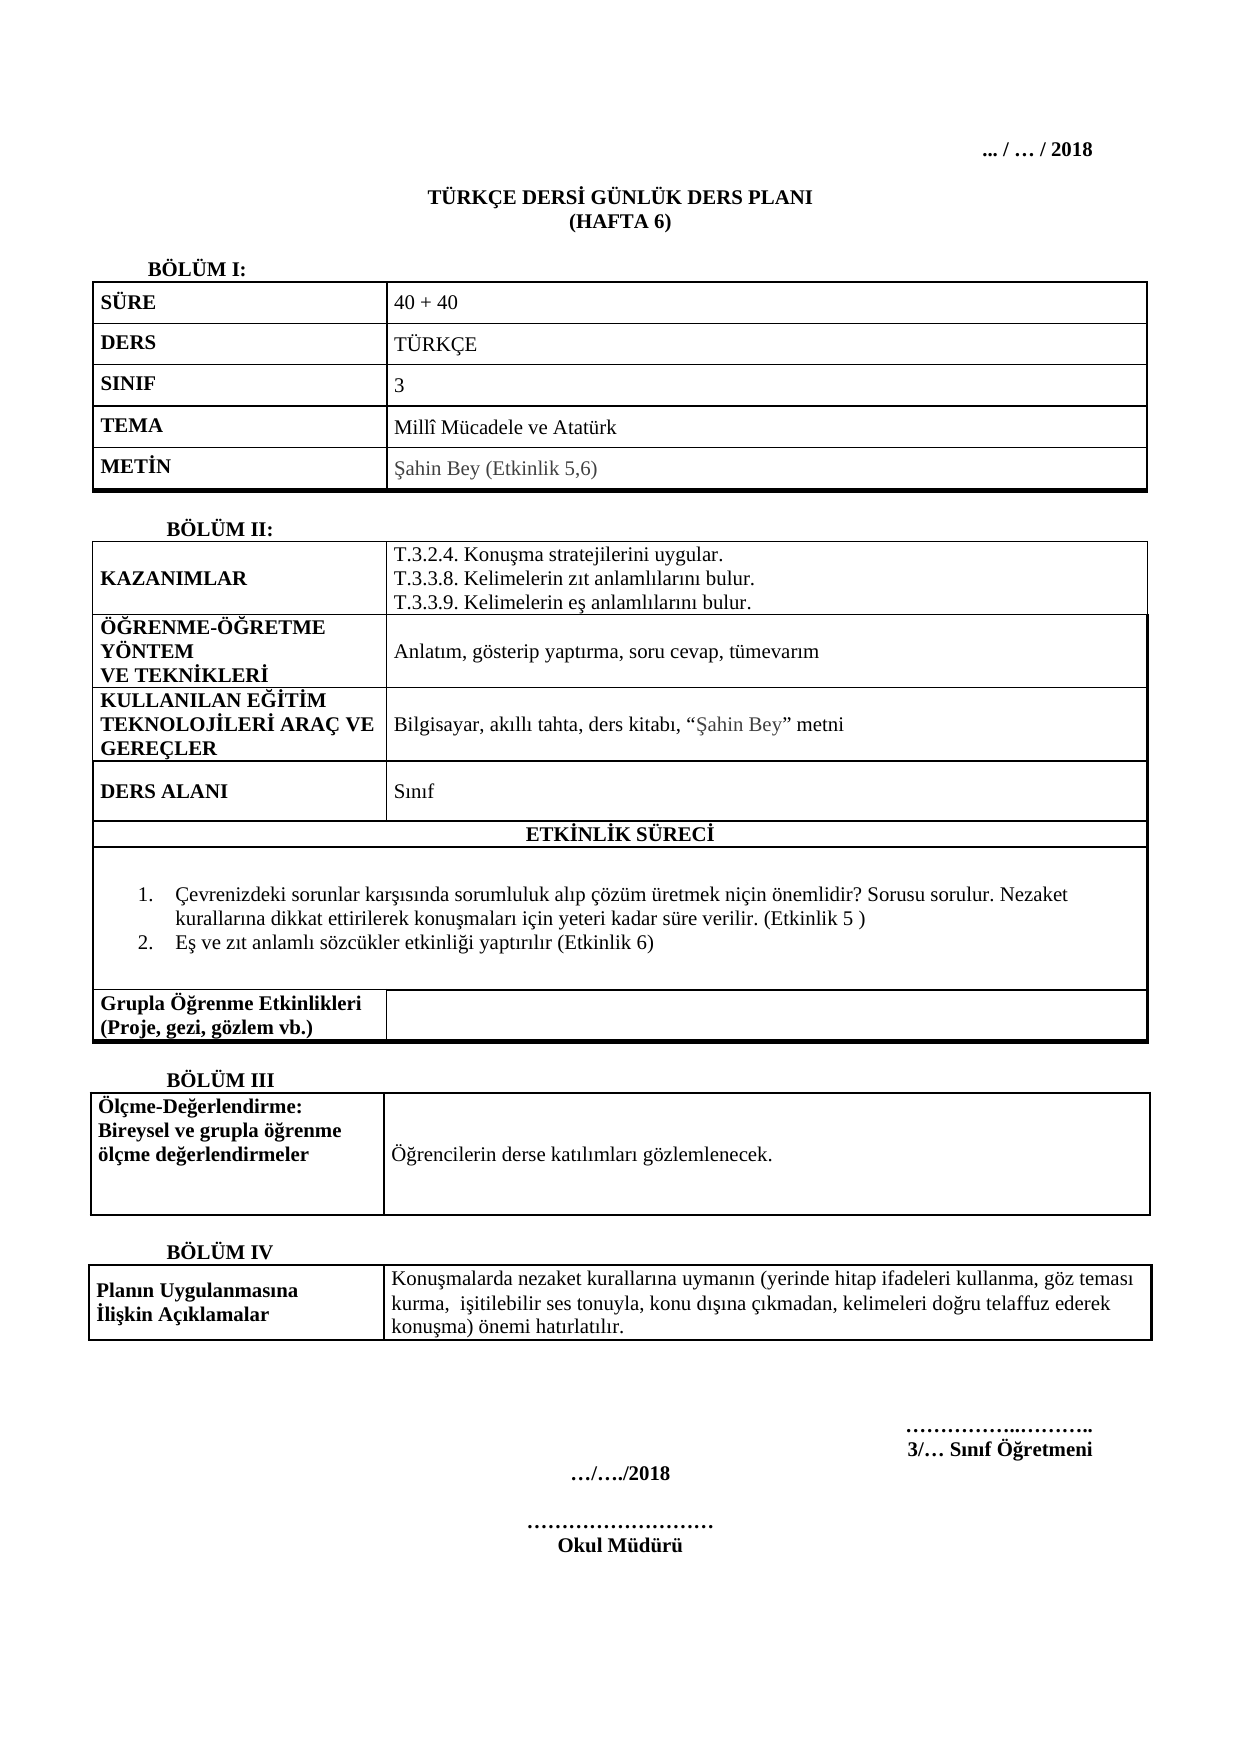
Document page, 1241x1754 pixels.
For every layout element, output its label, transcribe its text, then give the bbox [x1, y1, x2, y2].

table_cell Grupla Öğrenme Etkinlikleri (Proje, gezi, gözlem vb.) [94, 990, 386, 1039]
text ……………………… [148, 1509, 1092, 1533]
text TÜRKÇE DERSİ GÜNLÜK DERS PLANI [148, 185, 1092, 209]
table_cell Şahin Bey (Etkinlik 5,6) [388, 448, 1146, 488]
text Okul Müdürü [148, 1533, 1092, 1557]
text 3/… Sınıf Öğretmeni [148, 1437, 1092, 1461]
table_cell Anlatım, gösterip yaptırma, soru cevap, tümevarım [387, 615, 1146, 687]
text ……………..……….. [148, 1413, 1092, 1437]
text …/…./2018 [148, 1461, 1092, 1485]
table_header 40 + 40 [388, 283, 1146, 322]
table_cell Millî Mücadele ve Atatürk [388, 407, 1146, 447]
text BÖLÜM I: [148, 257, 1092, 281]
table_header Planın Uygulanmasına İlişkin Açıklamalar [90, 1266, 383, 1338]
table_cell Bilgisayar, akıllı tahta, ders kitabı, “Şahin Bey” metni [387, 688, 1146, 760]
text BÖLÜM II: [148, 517, 1092, 541]
table_cell SINIF [94, 365, 386, 405]
table_cell METİN [94, 448, 386, 488]
table_cell TEMA [94, 407, 386, 447]
table_cell DERS ALANI [94, 762, 386, 820]
table_header Konuşmalarda nezaket kurallarına uymanın (yerinde hitap ifadeleri kullanma, göz teması kurma, işitilebilir ses tonuyla, konu dışına çıkmadan, kelimeleri doğru telaffuz ederek konuşma) önemi hatırlatılır. [385, 1266, 1150, 1338]
subtitle BÖLÜM IV [148, 1240, 1092, 1264]
table_cell 3 [388, 365, 1146, 405]
table_header Öğrencilerin derse katılımları gözlemlenecek. [385, 1094, 1149, 1214]
text (HAFTA 6) [148, 209, 1092, 233]
subtitle BÖLÜM III [148, 1068, 1092, 1092]
table_cell Sınıf [387, 762, 1146, 820]
table_cell [387, 991, 1146, 1039]
table_header T.3.2.4. Konuşma stratejilerini uygular. T.3.3.8. Kelimelerin zıt anlamlılarını bulur. T.3.3.9. Kelimelerin eş anlamlılarını bulur. [387, 542, 1147, 614]
text ... / … / 2018 [148, 137, 1092, 161]
table_header KAZANIMLAR [93, 542, 386, 614]
table_cell Çevrenizdeki sorunlar karşısında sorumluluk alıp çözüm üretmek niçin önemlidir? Sorusu sorulur. Nezaket kurallarına dikkat ettirilerek konuşmaları için yeteri kadar süre verilir. (Etkinlik 5 ) Eş ve zıt anlamlı sözcükler etkinliği yaptırılır (Etkinlik 6) [94, 848, 1146, 989]
table_cell KULLANILAN EĞİTİM TEKNOLOJİLERİ ARAÇ VE GEREÇLER [93, 688, 386, 760]
table_cell ÖĞRENME-ÖĞRETME YÖNTEM VE TEKNİKLERİ [93, 615, 386, 687]
table_header Ölçme-Değerlendirme: Bireysel ve grupla öğrenme ölçme değerlendirmeler [92, 1094, 383, 1214]
table_cell DERS [94, 324, 386, 364]
table_cell TÜRKÇE [388, 324, 1146, 364]
table_cell ETKİNLİK SÜRECİ [94, 822, 1146, 846]
table_header SÜRE [94, 283, 386, 322]
